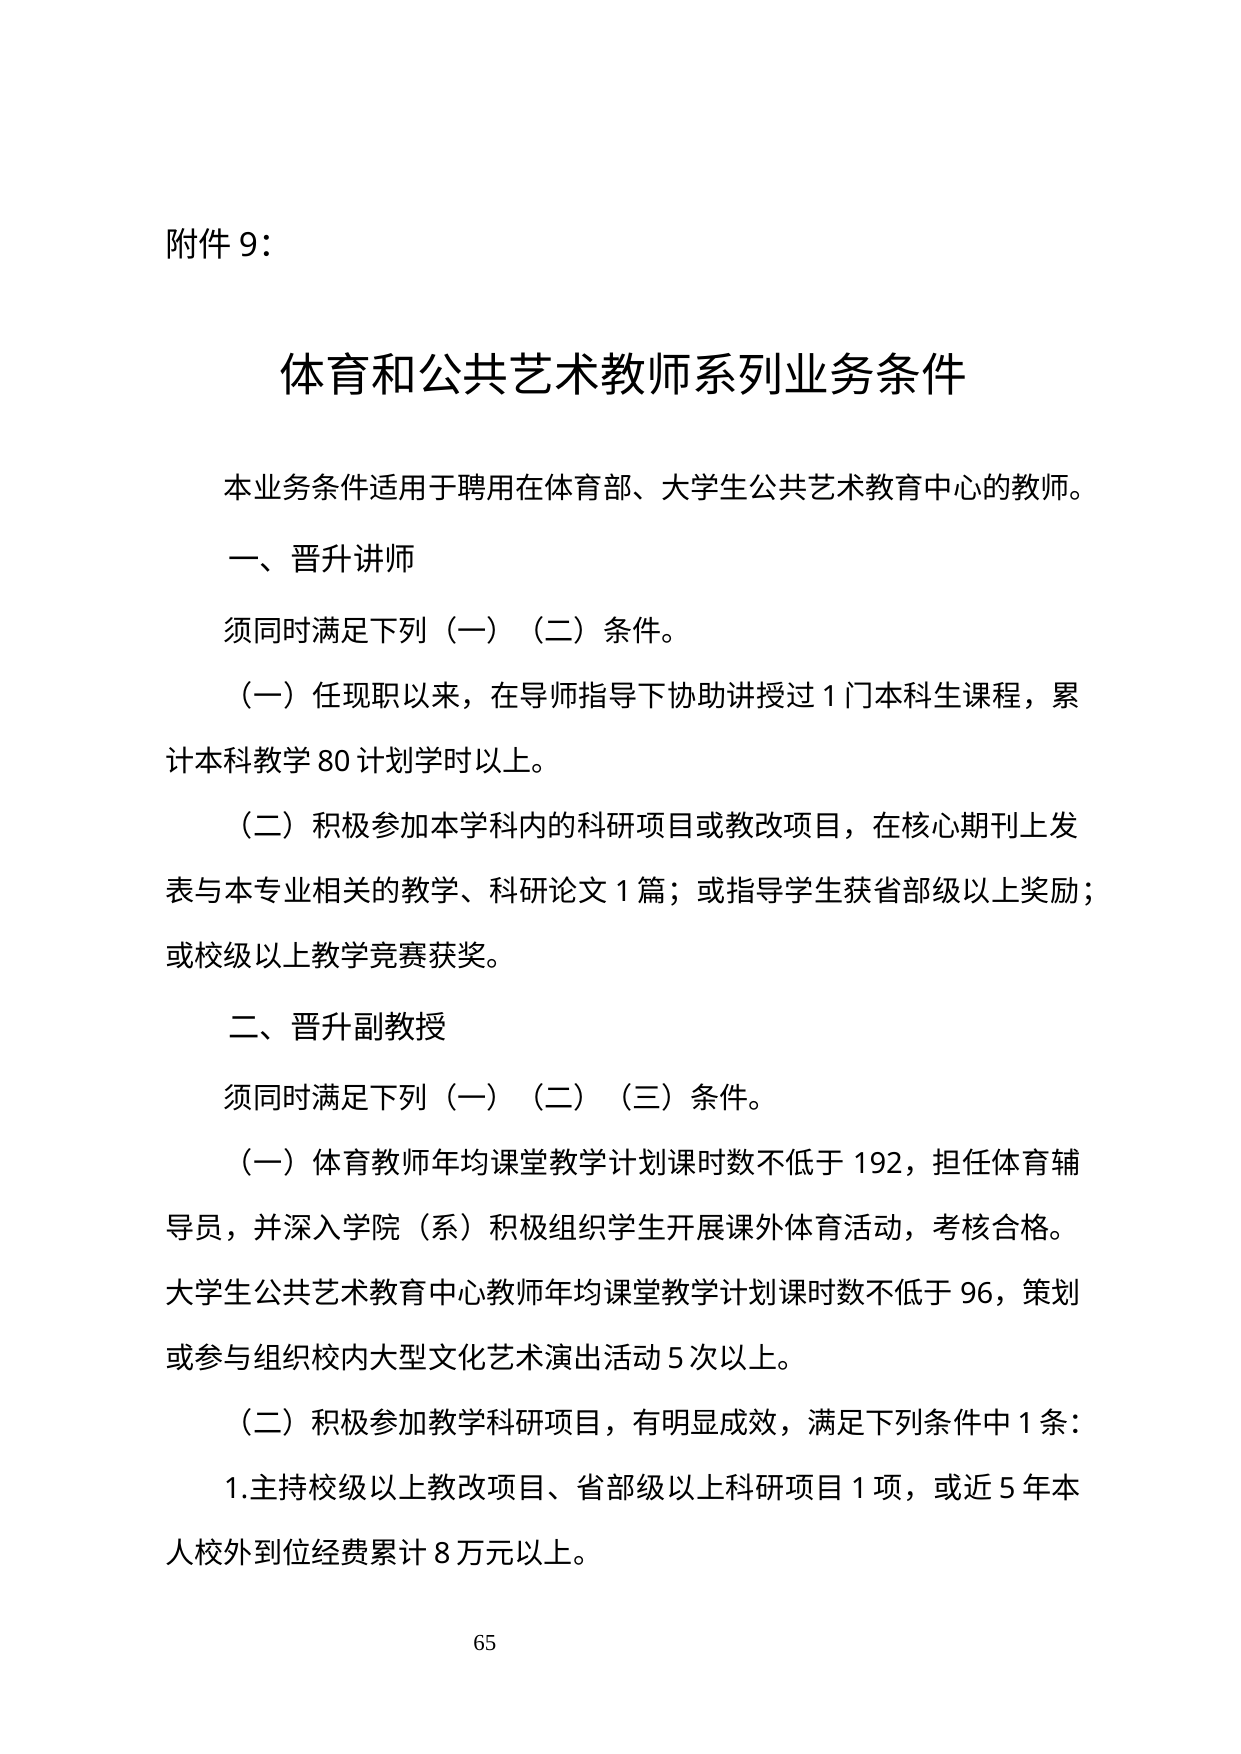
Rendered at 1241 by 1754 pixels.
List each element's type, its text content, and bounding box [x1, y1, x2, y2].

subtitle 附件9： [165, 209, 1081, 274]
text 本业务条件适用于聘用在体育部、大学生公共艺术教育中心的教师。 [165, 453, 1081, 518]
subtitle 体育和公共艺术教师系列业务条件 [165, 323, 1081, 420]
text 1.主持校级以上教改项目、省部级以上科研项目1项，或近5年本人校外到位经费累计8万元以上。 [165, 1454, 1081, 1584]
subtitle 二、晋升副教授 [165, 992, 1081, 1057]
subtitle 一、晋升讲师 [165, 524, 1081, 589]
text （二）积极参加本学科内的科研项目或教改项目，在核心期刊上发表与本专业相关的教学、科研论文1篇；或指导学生获省部级以上奖励；或校级以上教学竞赛获奖。 [165, 791, 1081, 986]
text 须同时满足下列（一）（二）（三）条件。 [165, 1064, 1081, 1129]
text （一）体育教师年均课堂教学计划课时数不低于192，担任体育辅导员，并深入学院（系）积极组织学生开展课外体育活动，考核合格。大学生公共艺术教育中心教师年均课堂教学计划课时数不低于96，策划或参与组织校内大型文化艺术演出活动5次以上。 [165, 1129, 1081, 1389]
text 须同时满足下列（一）（二）条件。 [165, 596, 1081, 661]
text （二）积极参加教学科研项目，有明显成效，满足下列条件中1条： [165, 1389, 1081, 1454]
text （一）任现职以来，在导师指导下协助讲授过1门本科生课程，累计本科教学80计划学时以上。 [165, 661, 1081, 791]
